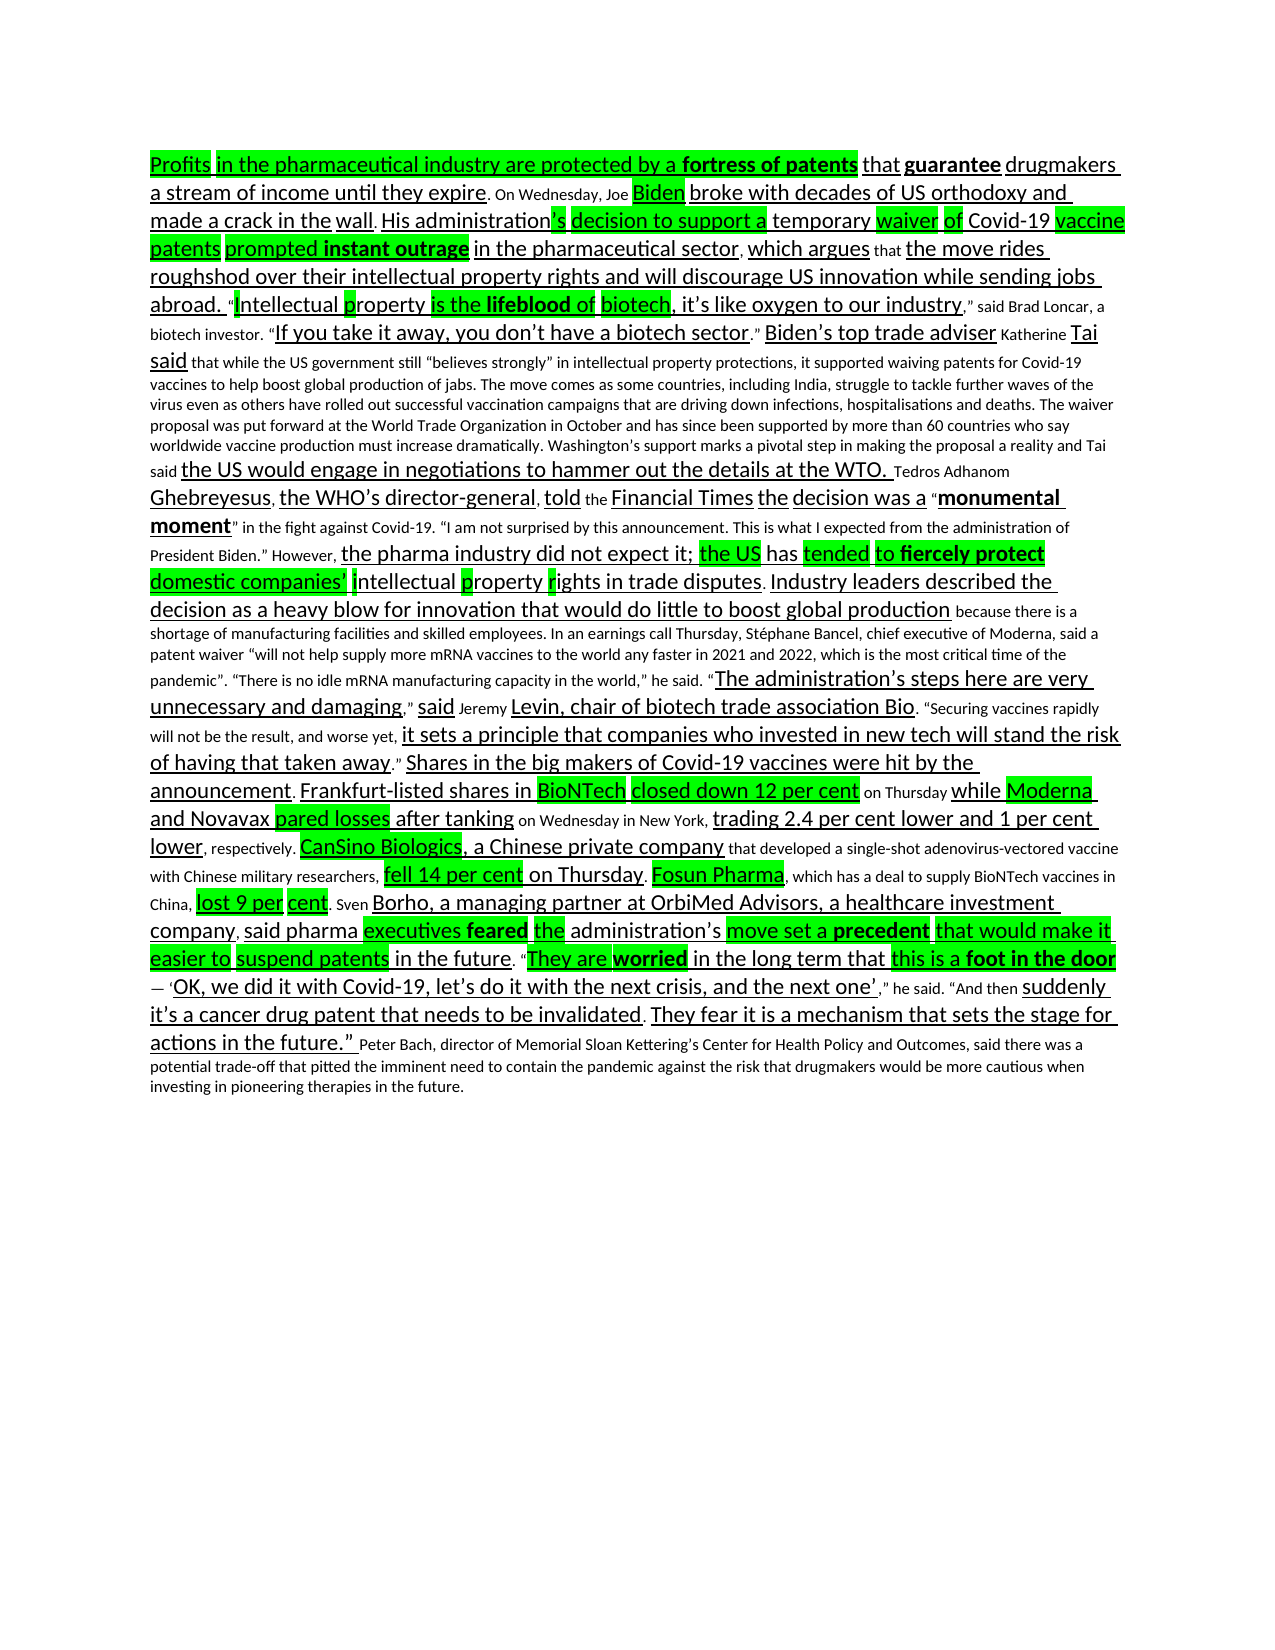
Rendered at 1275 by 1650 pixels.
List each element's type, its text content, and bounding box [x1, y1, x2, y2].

text Profits in the pharmaceutical industry are protected by a fortress of patents that guarantee drugmakers a stream of income until they expire. On Wednesday, Joe Biden broke with decades of US orthodoxy and made a crack in the wall. His administration’s decision to support a temporary waiver of Covid-19 vaccine patents prompted instant outrage in the pharmaceutical sector, which argues that the move rides roughshod over their intellectual property rights and will discourage US innovation while sending jobs abroad. “Intellectual property is the lifeblood of biotech, it’s like oxygen to our industry,” said Brad Loncar, a biotech investor. “If you take it away, you don’t have a biotech sector.” Biden’s top trade adviser Katherine Tai said that while the US government still “believes strongly” in intellectual property protections, it supported waiving patents for Covid-19 vaccines to help boost global production of jabs. The move comes as some countries, including India, struggle to tackle further waves of the virus even as others have rolled out successful vaccination campaigns that are driving down infections, hospitalisations and deaths. The waiver proposal was put forward at the World Trade Organization in October and has since been supported by more than 60 countries who say worldwide vaccine production must increase dramatically. Washington’s support marks a pivotal step in making the proposal a reality and Tai said the US would engage in negotiations to hammer out the details at the WTO. Tedros Adhanom Ghebreyesus, the WHO’s director-general, told the Financial Times the decision was a “monumental moment” in the fight against Covid-19. “I am not surprised by this announcement. This is what I expected from the administration of President Biden.” However, the pharma industry did not expect it; the US has tended to fiercely protect domestic companies’ intellectual property rights in trade disputes. Industry leaders described the decision as a heavy blow for innovation that would do little to boost global production because there is a shortage of manufacturing facilities and skilled employees. In an earnings call Thursday, Stéphane Bancel, chief executive of Moderna, said a patent waiver “will not help supply more mRNA vaccines to the world any faster in 2021 and 2022, which is the most critical time of the pandemic”. “There is no idle mRNA manufacturing capacity in the world,” he said. “The administration’s steps here are very unnecessary and damaging,” said Jeremy Levin, chair of biotech trade association Bio. “Securing vaccines rapidly will not be the result, and worse yet, it sets a principle that companies who invested in new tech will stand the risk of having that taken away.” Shares in the big makers of Covid-19 vaccines were hit by the announcement. Frankfurt-listed shares in BioNTech closed down 12 per cent on Thursday while Moderna and Novavax pared losses after tanking on Wednesday in New York, trading 2.4 per cent lower and 1 per cent lower, respectively. CanSino Biologics, a Chinese private company that developed a single-shot adenovirus-vectored vaccine with Chinese military researchers, fell 14 per cent on Thursday. Fosun Pharma, which has a deal to supply BioNTech vaccines in China, lost 9 per cent. Sven Borho, a managing partner at OrbiMed Advisors, a healthcare investment company, said pharma executives feared the administration’s move set a precedent that would make it easier to suspend patents in the future. “They are worried in the long term that this is a foot in the door — ‘OK, we did it with Covid-19, let’s do it with the next crisis, and the next one’,” he said. “And then suddenly it’s a cancer drug patent that needs to be invalidated. They fear it is a mechanism that sets the stage for actions in the future.” Peter Bach, director of Memorial Sloan Kettering’s Center for Health Policy and Outcomes, said there was a potential trade-off that pitted the imminent need to contain the pandemic against the risk that drugmakers would be more cautious when investing in pioneering therapies in the future. [150, 176, 1125, 1097]
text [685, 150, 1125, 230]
